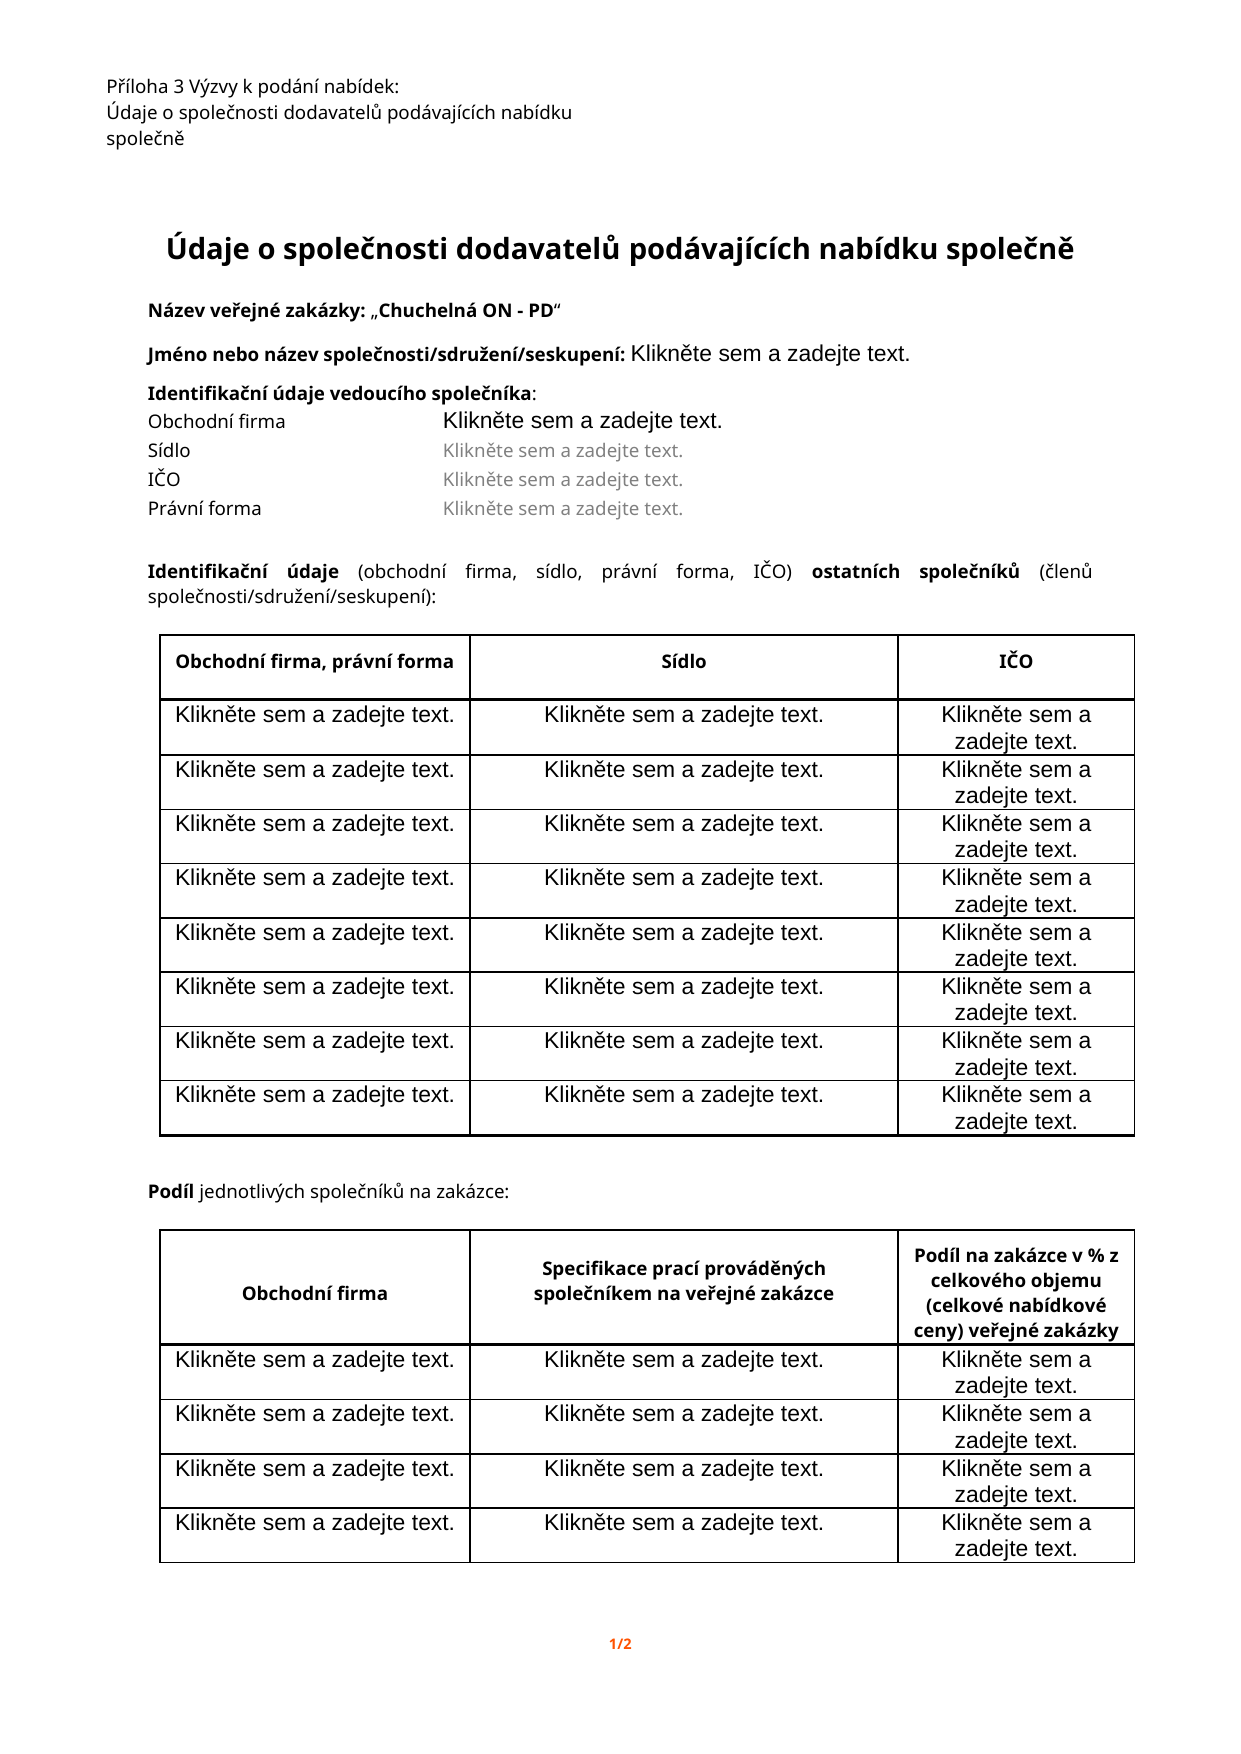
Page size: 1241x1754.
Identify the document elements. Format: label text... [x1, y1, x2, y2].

text Podíl jednotlivých společníků na zakázce: [148, 1179, 1093, 1229]
text Jméno nebo název společnosti/sdružení/seskupení: [148, 336, 1093, 367]
table_header IČO [899, 636, 1134, 698]
text Právní forma [148, 492, 1093, 521]
table_header Obchodní firma [161, 1231, 469, 1343]
table_header Podíl na zakázce v % z celkového objemu (celkové nabídkové ceny) veřejné zakázky [899, 1231, 1134, 1343]
table_header Specifikace prací prováděných společníkem na veřejné zakázce [471, 1231, 897, 1343]
title Údaje o společnosti dodavatelů podávajících nabídku společně [148, 228, 1093, 268]
text Sídlo [148, 434, 1093, 463]
table_header Obchodní firma, právní forma [161, 636, 469, 698]
text IČO [148, 463, 1093, 492]
text Identifikační údaje vedoucího společníka: [148, 380, 1093, 405]
text Obchodní firma [148, 405, 1093, 434]
table_header Sídlo [471, 636, 897, 698]
text Identifikační údaje (obchodní firma, sídlo, právní forma, IČO) ostatních společníků (členů společnosti/sdružení/seskupení): [148, 559, 1093, 609]
text Název veřejné zakázky: „Chuchelná ON - PD“ [148, 293, 1093, 324]
